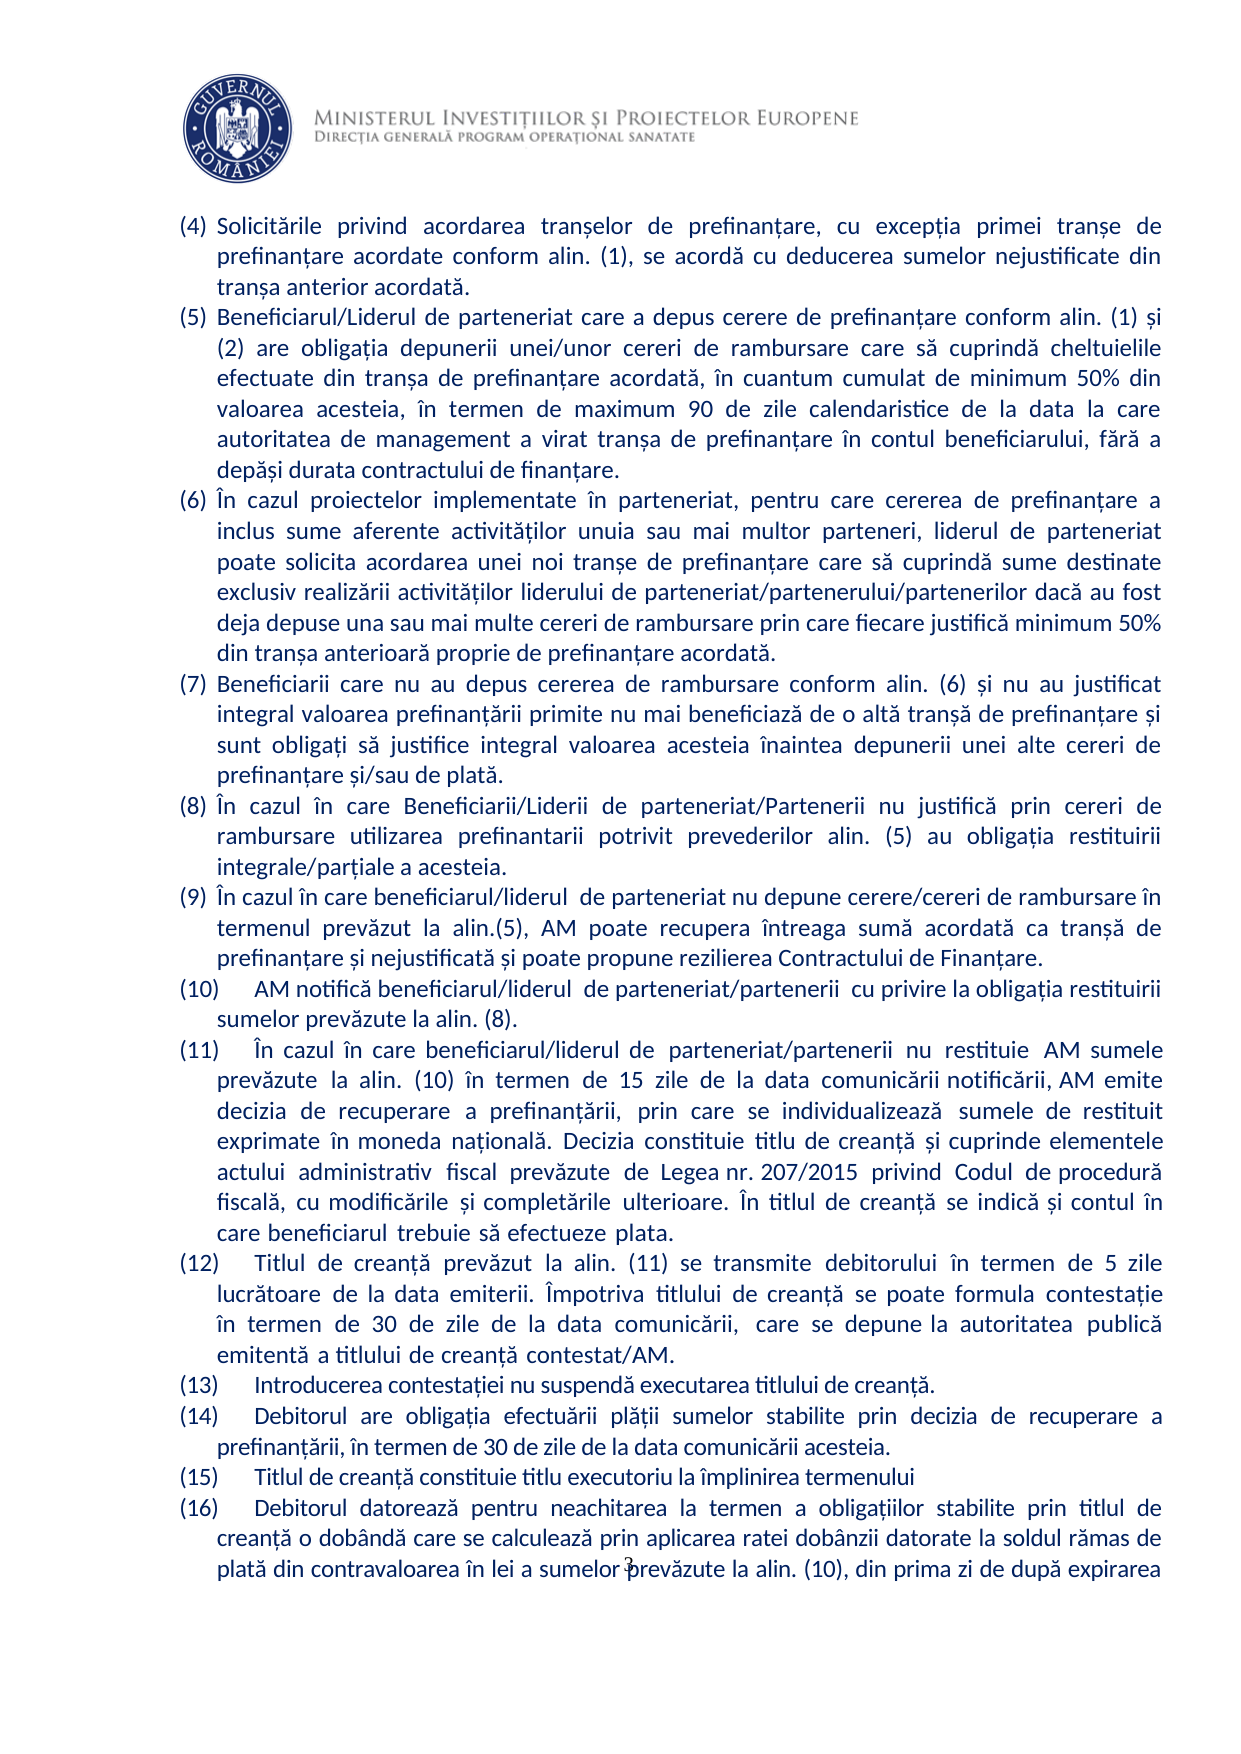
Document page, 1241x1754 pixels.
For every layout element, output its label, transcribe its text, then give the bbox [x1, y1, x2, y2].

list Introducerea contestaţiei nu suspendă executarea titlului de creanţă. [179, 1370, 1163, 1400]
list Titlul de creanţă prevăzut la alin. (11) se transmite debitorului în termen de 5 zile lucrătoare de la data emiterii. Împotriva titlului de creanţă se poate formula contestaţie în termen de 30 de zile de la data comunicării, care se depune la autoritatea publică emitentă a titlului de creanţă contestat/AM. [179, 1248, 1163, 1370]
list Titlul de creanţă constituie titlu executoriu la împlinirea termenului [179, 1461, 1163, 1492]
list În cazul în care beneficiarul/liderul de parteneriat nu depune cerere/cereri de rambursare în termenul prevăzut la alin.(5), AM poate recupera întreaga sumă acordată ca tranşă de prefinanţare şi nejustificată şi poate propune rezilierea Contractului de Finanţare. [179, 881, 1163, 973]
list Beneficiarul/Liderul de parteneriat care a depus cerere de prefinanţare conform alin. (1) şi (2) are obligaţia depunerii unei/unor cereri de rambursare care să cuprindă cheltuielile efectuate din tranşa de prefinanţare acordată, în cuantum cumulat de minimum 50% din valoarea acesteia, în termen de maximum 90 de zile calendaristice de la data la care autoritatea de management a virat tranşa de prefinanţare în contul beneficiarului, fără a depăşi durata contractului de finanţare. [179, 301, 1163, 484]
list Solicitările privind acordarea tranşelor de prefinanţare, cu excepţia primei tranşe de prefinanţare acordate conform alin. (1), se acordă cu deducerea sumelor nejustificate din tranşa anterior acordată. [179, 210, 1163, 301]
list În cazul proiectelor implementate în parteneriat, pentru care cererea de prefinanţare a inclus sume aferente activităţilor unuia sau mai multor parteneri, liderul de parteneriat poate solicita acordarea unei noi tranşe de prefinanţare care să cuprindă sume destinate exclusiv realizării activităţilor liderului de parteneriat/partenerului/partenerilor dacă au fost deja depuse una sau mai multe cereri de rambursare prin care fiecare justifică minimum 50% din tranşa anterioară proprie de prefinanţare acordată. [179, 484, 1163, 668]
list În cazul în care beneficiarul/liderul de parteneriat/partenerii nu restituie AM sumele prevăzute la alin. (10) în termen de 15 zile de la data comunicării notificării, AM emite decizia de recuperare a prefinanţării, prin care se individualizează sumele de restituit exprimate în moneda naţională. Decizia constituie titlu de creanţă şi cuprinde elementele actului administrativ fiscal prevăzute de Legea nr. 207/2015 privind Codul de procedură fiscală, cu modificările şi completările ulterioare. În titlul de creanţă se indică şi contul în care beneficiarul trebuie să efectueze plata. [179, 1034, 1163, 1248]
list AM notifică beneficiarul/liderul de parteneriat/partenerii cu privire la obligaţia restituirii sumelor prevăzute la alin. (8). [179, 973, 1163, 1034]
picture [179, 70, 883, 186]
list Debitorul are obligaţia efectuării plăţii sumelor stabilite prin decizia de recuperare a prefinanţării, în termen de 30 de zile de la data comunicării acesteia. [179, 1400, 1163, 1461]
list În cazul în care Beneficiarii/Liderii de parteneriat/Partenerii nu justifică prin cereri de rambursare utilizarea prefinantarii potrivit prevederilor alin. (5) au obligaţia restituirii integrale/parţiale a acesteia. [179, 790, 1163, 881]
list Beneficiarii care nu au depus cererea de rambursare conform alin. (6) şi nu au justificat integral valoarea prefinanţării primite nu mai beneficiază de o altă tranşă de prefinanţare şi sunt obligaţi să justifice integral valoarea acesteia înaintea depunerii unei alte cereri de prefinanţare şi/sau de plată. [179, 668, 1163, 790]
